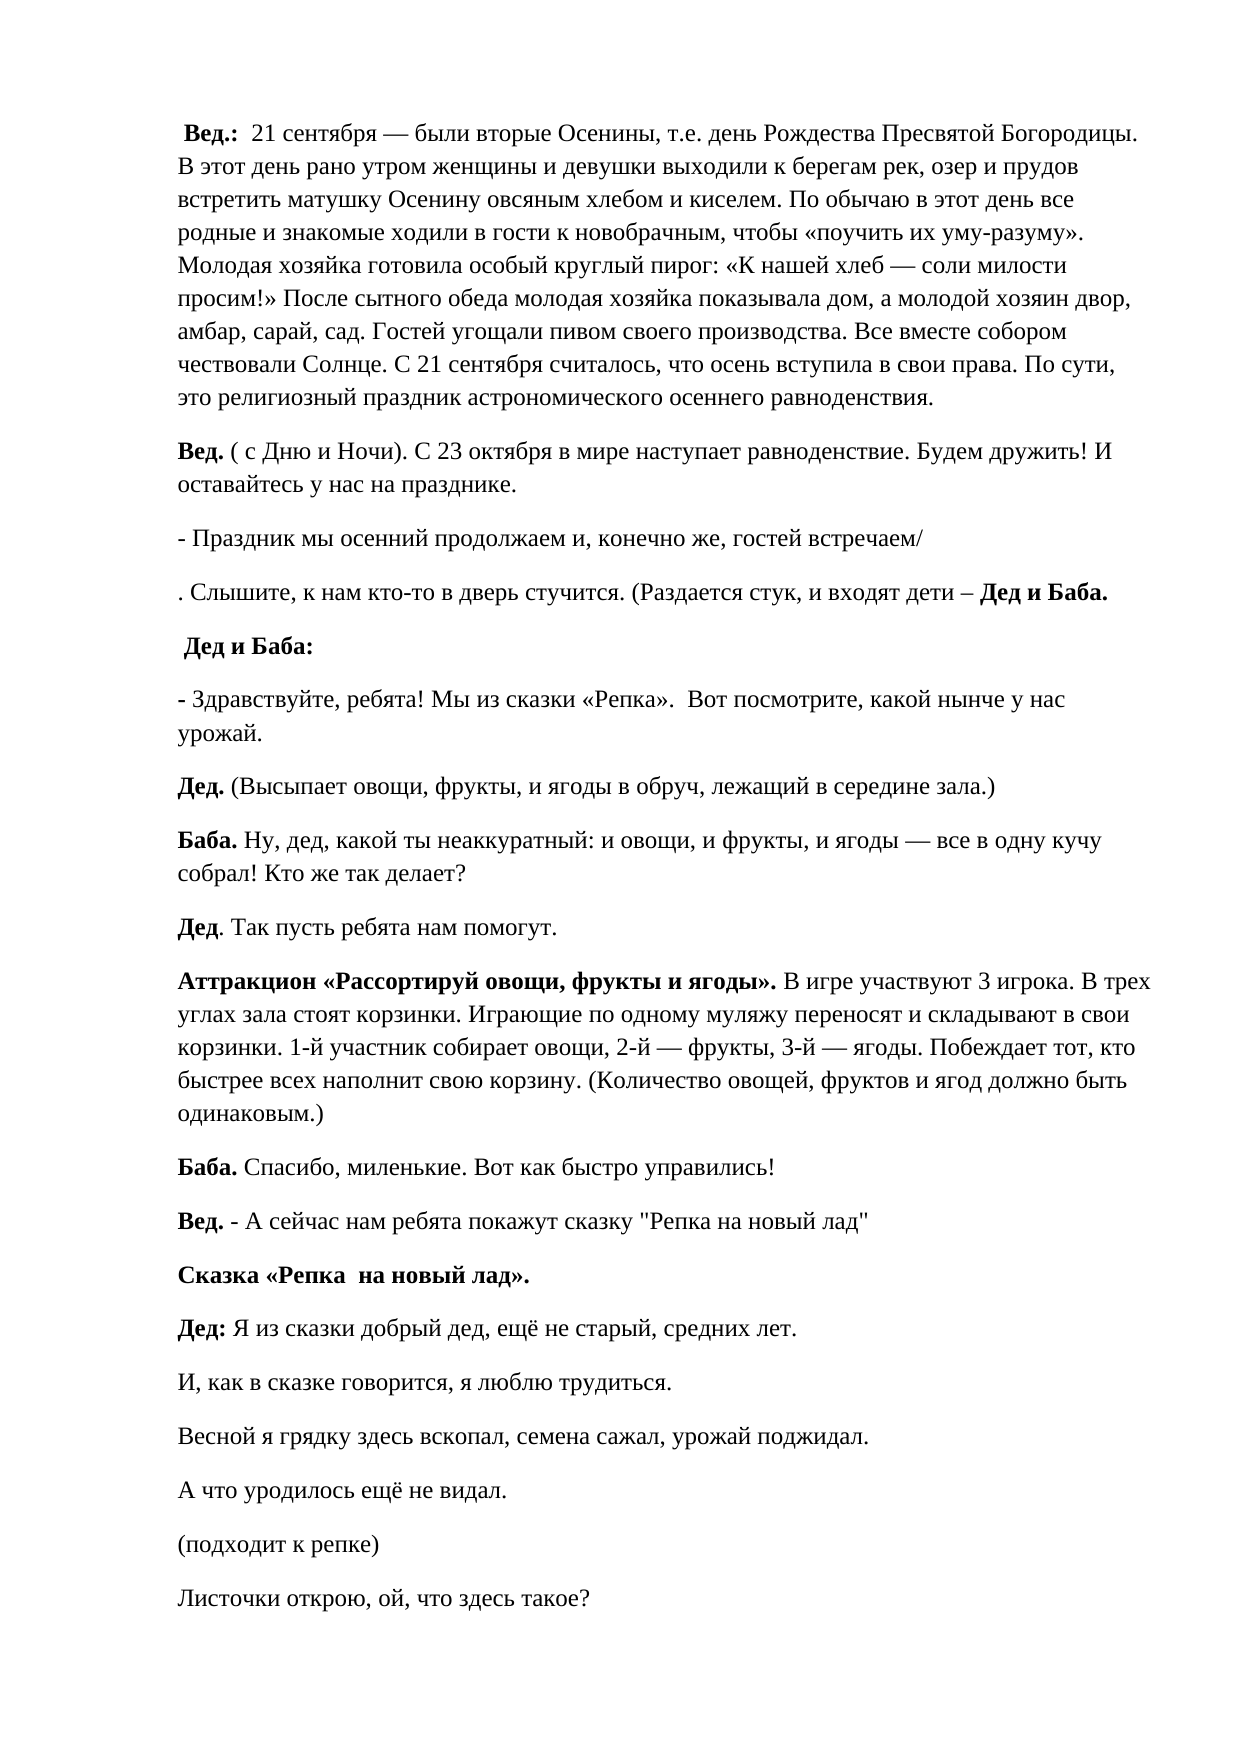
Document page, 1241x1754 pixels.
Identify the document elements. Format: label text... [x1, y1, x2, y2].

text - Праздник мы осенний продолжаем и, конечно же, гостей встречаем/ [177, 523, 1152, 552]
text Вед. - А сейчас нам ребята покажут сказку "Репка на новый лад" [177, 1206, 1152, 1234]
text Дед. Так пусть ребята нам помогут. [177, 912, 1152, 941]
text И, как в сказке говорится, я люблю трудиться. [177, 1367, 1152, 1396]
text Сказка «Репка на новый лад». [177, 1260, 1152, 1288]
text Вед. ( с Дню и Ночи). С 23 октября в мире наступает равноденствие. Будем дружить! И оставайтесь у нас на празднике. [177, 436, 1152, 498]
text Вед.: 21 сентября — были вторые Осенины, т.е. день Рождества Пресвятой Богородицы. В этот день рано утром женщины и девушки выходили к берегам рек, озер и прудов встретить матушку Осенину овсяным хлебом и киселем. По обычаю в этот день все родные и знакомые ходили в гости к новобрачным, чтобы «поучить их уму-разуму». Молодая хозяйка готовила особый круглый пирог: «К нашей хлеб — соли милости просим!» После сытного обеда молодая хозяйка показывала дом, а молодой хозяин двор, амбар, сарай, сад. Гостей угощали пивом своего производства. Все вместе собором чествовали Солнце. С 21 сентября считалось, что осень вступила в свои права. По сути, это религиозный праздник астрономического осеннего равноденствия. [177, 118, 1152, 411]
text (подходит к репке) [177, 1529, 1152, 1558]
text Весной я грядку здесь вскопал, семена сажал, урожай поджидал. [177, 1421, 1152, 1450]
text Дед и Баба: [177, 631, 1152, 659]
text Аттракцион «Рассортируй овощи, фрукты и ягоды». В игре участвуют 3 игрока. В трех углах зала стоят корзинки. Играющие по одному муляжу переносят и складывают в свои корзинки. 1-й участник собирает овощи, 2-й — фрукты, 3-й — ягоды. Побеждает тот, кто быстрее всех наполнит свою корзину. (Количество овощей, фруктов и ягод должно быть одинаковым.) [177, 966, 1152, 1127]
text Баба. Ну, дед, какой ты неаккуратный: и овощи, и фрукты, и ягоды — все в одну кучу собрал! Кто же так делает? [177, 825, 1152, 887]
text А что уродилось ещё не видал. [177, 1475, 1152, 1504]
text Листочки открою, ой, что здесь такое? [177, 1583, 1152, 1612]
text Баба. Спасибо, миленькие. Вот как быстро управились! [177, 1152, 1152, 1181]
text Дед. (Высыпает овощи, фрукты, и ягоды в обруч, лежащий в середине зала.) [177, 771, 1152, 800]
text - Здравствуйте, ребята! Мы из сказки «Репка». Вот посмотрите, какой нынче у нас урожай. [177, 684, 1152, 746]
text . Слышите, к нам кто-то в дверь стучится. (Раздается стук, и входят дети – Дед и Баба. [177, 577, 1152, 606]
text Дед: Я из сказки добрый дед, ещё не старый, средних лет. [177, 1313, 1152, 1342]
